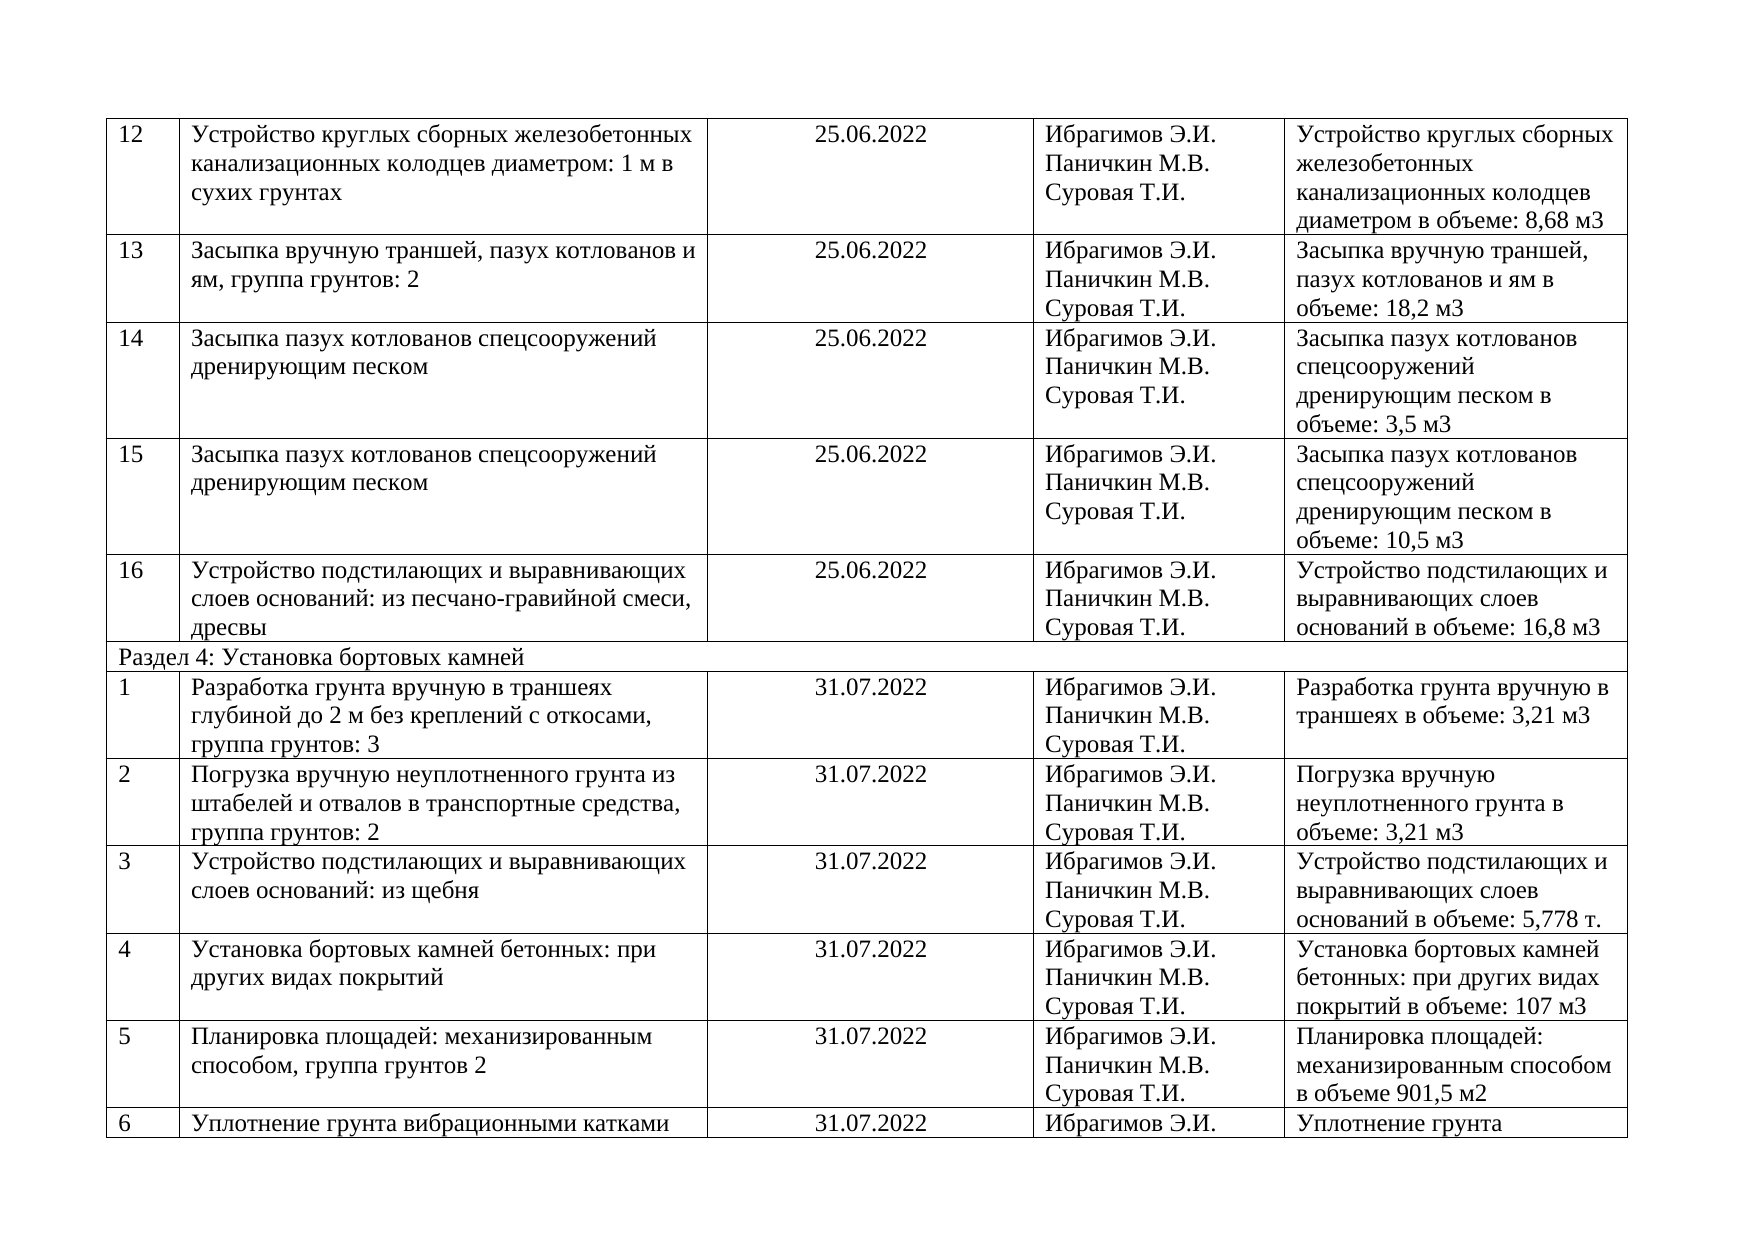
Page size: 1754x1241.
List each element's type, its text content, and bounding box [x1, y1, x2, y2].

table_cell Разработка грунта вручную в траншеях глубиной до 2 м без креплений с откосами, группа грунтов: 3 [180, 672, 707, 758]
table_cell Устройство круглых сборных железобетонных канализационных колодцев диаметром в объеме: 8,68 м3 [1285, 119, 1627, 234]
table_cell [1034, 119, 1284, 234]
table_cell 31.07.2022 [708, 846, 1033, 933]
table_cell 5 [107, 1021, 179, 1107]
table_cell 6 [107, 1108, 179, 1137]
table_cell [180, 1108, 707, 1137]
table_cell Засыпка пазух котлованов спецсооружений дренирующим песком в объеме: 10,5 м3 [1285, 439, 1627, 554]
table_cell 25.06.2022 [708, 323, 1033, 438]
table_cell Ибрагимов Э.И. Паничкин М.В. Суровая Т.И. [1034, 235, 1284, 322]
table_cell Устройство подстилающих и выравнивающих слоев оснований в объеме: 5,778 т. [1285, 846, 1627, 933]
table_cell 25.06.2022 [708, 439, 1033, 554]
table_cell Ибрагимов Э.И. Паничкин М.В. Суровая Т.И. [1034, 555, 1284, 641]
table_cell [1034, 1108, 1284, 1137]
table_cell 14 [107, 323, 179, 438]
table_cell Засыпка пазух котлованов спецсооружений дренирующим песком в объеме: 3,5 м3 [1285, 323, 1627, 438]
table_cell Ибрагимов Э.И. Паничкин М.В. Суровая Т.И. [1034, 439, 1284, 554]
table_cell 25.06.2022 [708, 555, 1033, 641]
table_cell 25.06.2022 [708, 235, 1033, 322]
table_cell Устройство подстилающих и выравнивающих слоев оснований в объеме: 16,8 м3 [1285, 555, 1627, 641]
table_cell 16 [107, 555, 179, 641]
table_cell 12 [107, 119, 179, 234]
table_cell 31.07.2022 [708, 672, 1033, 758]
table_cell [1285, 1108, 1627, 1137]
table_cell Ибрагимов Э.И. Паничкин М.В. Суровая Т.И. [1034, 759, 1284, 845]
table_cell Ибрагимов Э.И. Паничкин М.В. Суровая Т.И. [1034, 323, 1284, 438]
table_cell Погрузка вручную неуплотненного грунта из штабелей и отвалов в транспортные средства, группа грунтов: 2 [180, 759, 707, 845]
table_cell 31.07.2022 [708, 934, 1033, 1020]
table_cell Ибрагимов Э.И. Паничкин М.В. Суровая Т.И. [1034, 672, 1284, 758]
table_cell Засыпка пазух котлованов спецсооружений дренирующим песком [180, 323, 707, 438]
table_cell Ибрагимов Э.И. Паничкин М.В. Суровая Т.И. [1034, 1021, 1284, 1107]
table_cell Планировка площадей: механизированным способом в объеме 901,5 м2 [1285, 1021, 1627, 1107]
table_cell Установка бортовых камней бетонных: при других видах покрытий [180, 934, 707, 1020]
table_cell 1 [107, 672, 179, 758]
table_cell 4 [107, 934, 179, 1020]
table_cell 31.07.2022 [708, 1021, 1033, 1107]
table_cell 13 [107, 235, 179, 322]
table_cell 31.07.2022 [708, 1108, 1033, 1137]
table_cell Засыпка пазух котлованов спецсооружений дренирующим песком [180, 439, 707, 554]
table_cell 31.07.2022 [708, 759, 1033, 845]
table_cell 15 [107, 439, 179, 554]
table_cell Ибрагимов Э.И. Паничкин М.В. Суровая Т.И. [1034, 846, 1284, 933]
table_cell 25.06.2022 [708, 119, 1033, 234]
table_cell Засыпка вручную траншей, пазух котлованов и ям в объеме: 18,2 м3 [1285, 235, 1627, 322]
table_cell Установка бортовых камней бетонных: при других видах покрытий в объеме: 107 м3 [1285, 934, 1627, 1020]
table_cell Ибрагимов Э.И. Паничкин М.В. Суровая Т.И. [1034, 934, 1284, 1020]
table_cell Засыпка вручную траншей, пазух котлованов и ям, группа грунтов: 2 [180, 235, 707, 322]
table_cell Устройство круглых сборных железобетонных канализационных колодцев диаметром: 1 м в сухих грунтах [180, 119, 707, 234]
table_cell 3 [107, 846, 179, 933]
table_cell 2 [107, 759, 179, 845]
table_cell Раздел 4: Установка бортовых камней [107, 642, 1627, 671]
table_cell Планировка площадей: механизированным способом, группа грунтов 2 [180, 1021, 707, 1107]
table_cell Разработка грунта вручную в траншеях в объеме: 3,21 м3 [1285, 672, 1627, 758]
table_cell Устройство подстилающих и выравнивающих слоев оснований: из песчано-гравийной смеси, дресвы [180, 555, 707, 641]
table_cell Устройство подстилающих и выравнивающих слоев оснований: из щебня [180, 846, 707, 933]
table_cell Погрузка вручную неуплотненного грунта в объеме: 3,21 м3 [1285, 759, 1627, 845]
